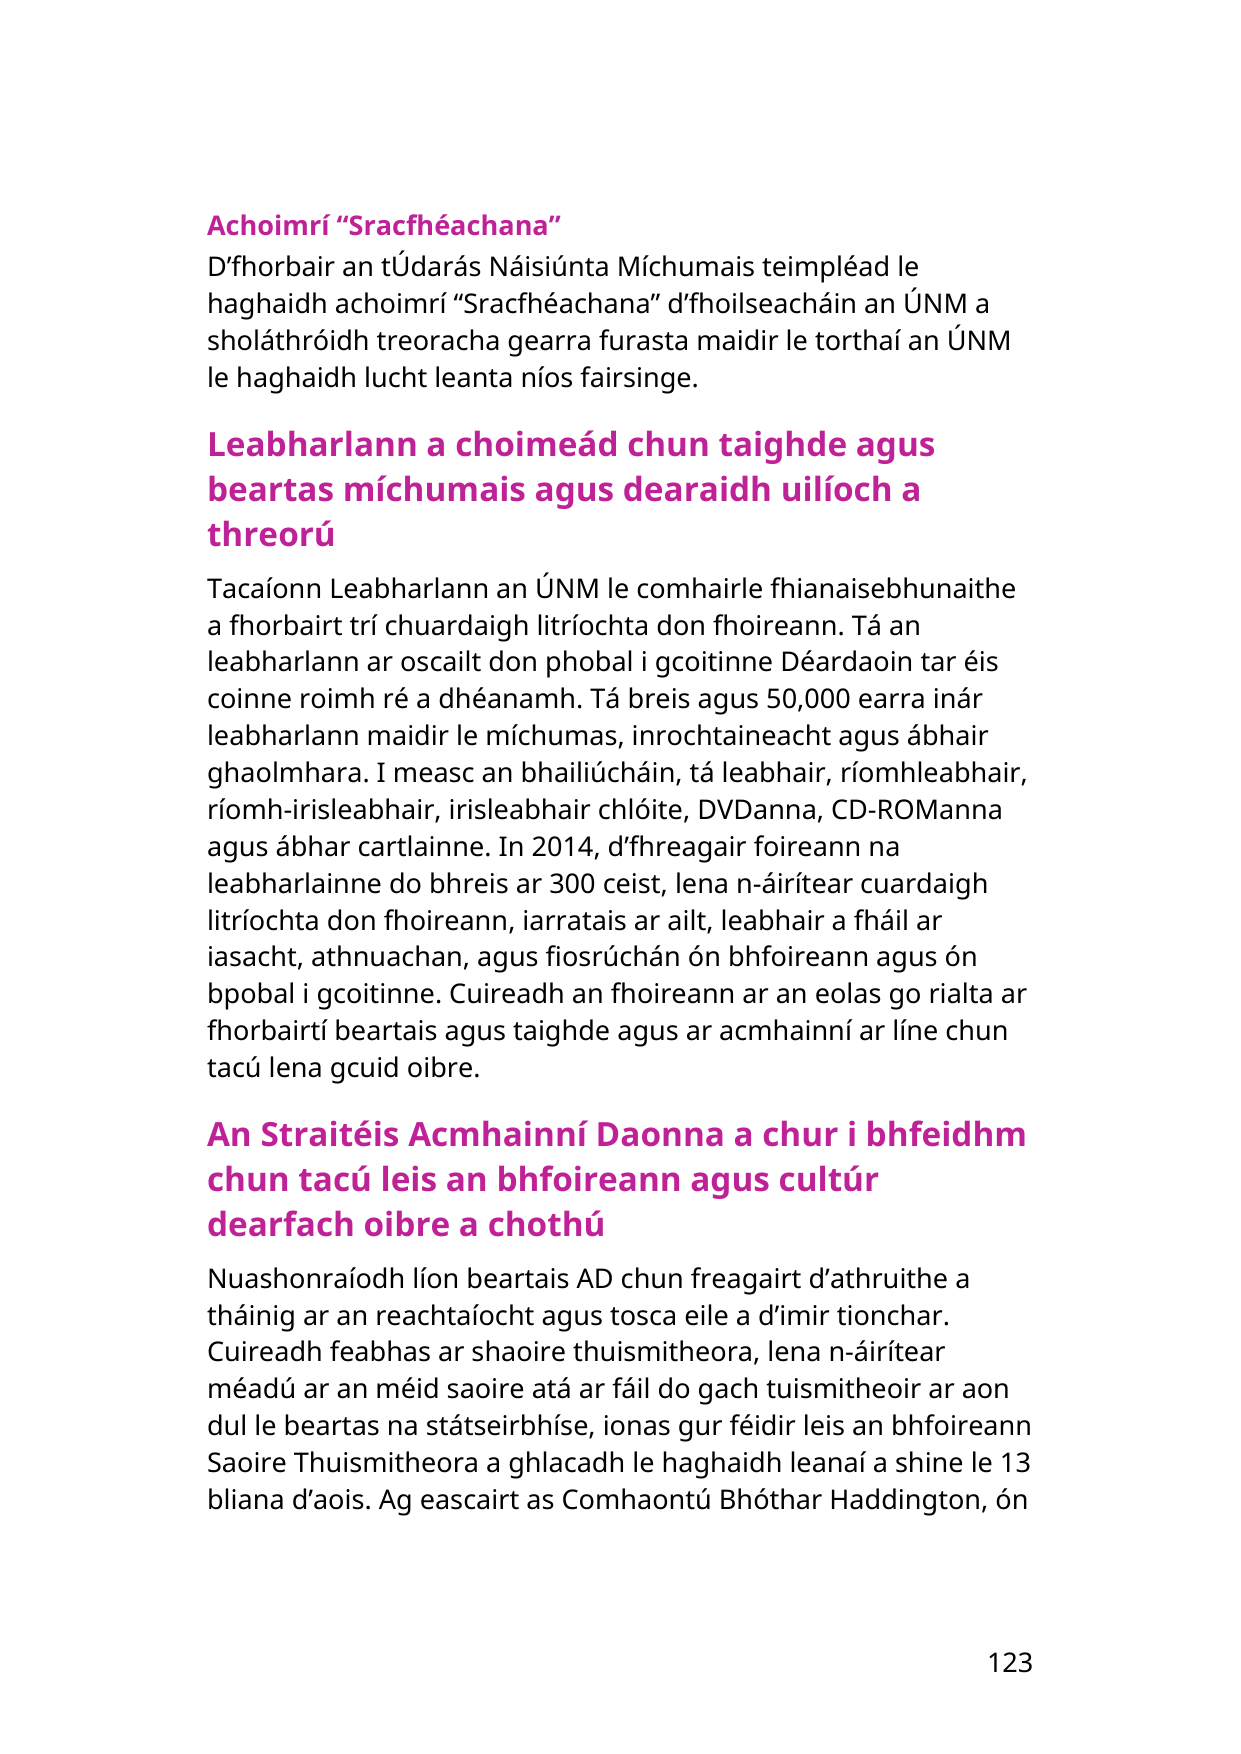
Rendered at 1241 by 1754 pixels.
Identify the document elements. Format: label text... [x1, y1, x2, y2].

subtitle Achoimrí “Sracfhéachana” [207, 207, 1033, 244]
text D’fhorbair an tÚdarás Náisiúnta Míchumais teimpléad le haghaidh achoimrí “Sracfhéachana” d’fhoilseacháin an ÚNM a sholáthróidh treoracha gearra furasta maidir le torthaí an ÚNM le haghaidh lucht leanta níos fairsinge. [207, 248, 1033, 395]
text Tacaíonn Leabharlann an ÚNM le comhairle fhianaisebhunaithe a fhorbairt trí chuardaigh litríochta don fhoireann. Tá an leabharlann ar oscailt don phobal i gcoitinne Déardaoin tar éis coinne roimh ré a dhéanamh. Tá breis agus 50,000 earra inár leabharlann maidir le míchumas, inrochtaineacht agus ábhair ghaolmhara. I measc an bhailiúcháin, tá leabhair, ríomhleabhair, ríomh-irisleabhair, irisleabhair chlóite, DVDanna, CD-ROManna agus ábhar cartlainne. In 2014, d’fhreagair foireann na leabharlainne do bhreis ar 300 ceist, lena n-áirítear cuardaigh litríochta don fhoireann, iarratais ar ailt, leabhair a fháil ar iasacht, athnuachan, agus fiosrúchán ón bhfoireann agus ón bpobal i gcoitinne. Cuireadh an fhoireann ar an eolas go rialta ar fhorbairtí beartais agus taighde agus ar acmhainní ar líne chun tacú lena gcuid oibre. [207, 569, 1033, 1085]
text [207, 1259, 1033, 1517]
subtitle An Straitéis Acmhainní Daonna a chur i bhfeidhm chun tacú leis an bhfoireann agus cultúr dearfach oibre a chothú [207, 1110, 1033, 1247]
subtitle Leabharlann a choimeád chun taighde agus beartas míchumais agus dearaidh uilíoch a threorú [207, 420, 1033, 557]
